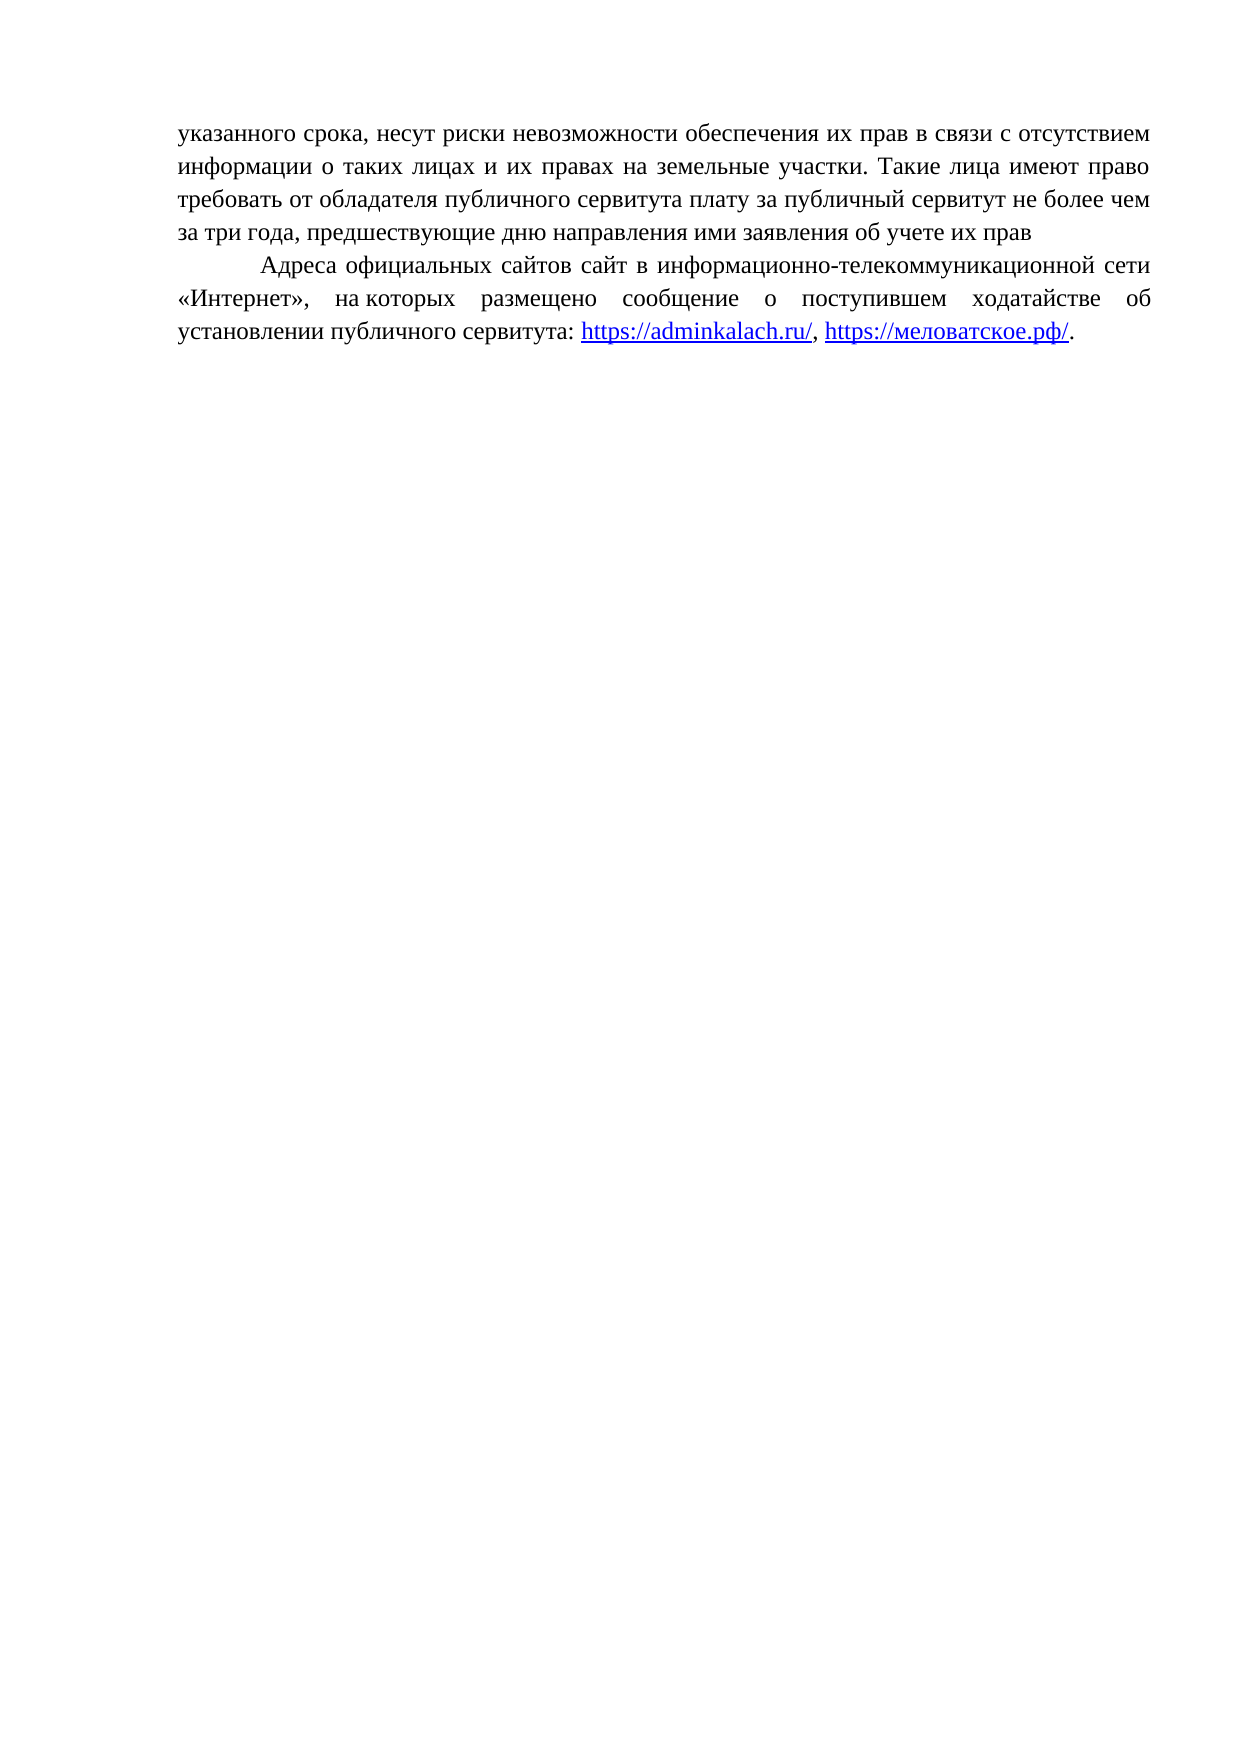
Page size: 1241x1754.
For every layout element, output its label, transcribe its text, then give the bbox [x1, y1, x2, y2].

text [177, 118, 1152, 246]
text Адреса официальных сайтов сайт в информационно-телекоммуникационной сети «Интернет», на которых размещено сообщение о поступившем ходатайстве об установлении публичного сервитута: https://adminkalach.ru/, https://меловатское.рф/. [177, 250, 1152, 345]
